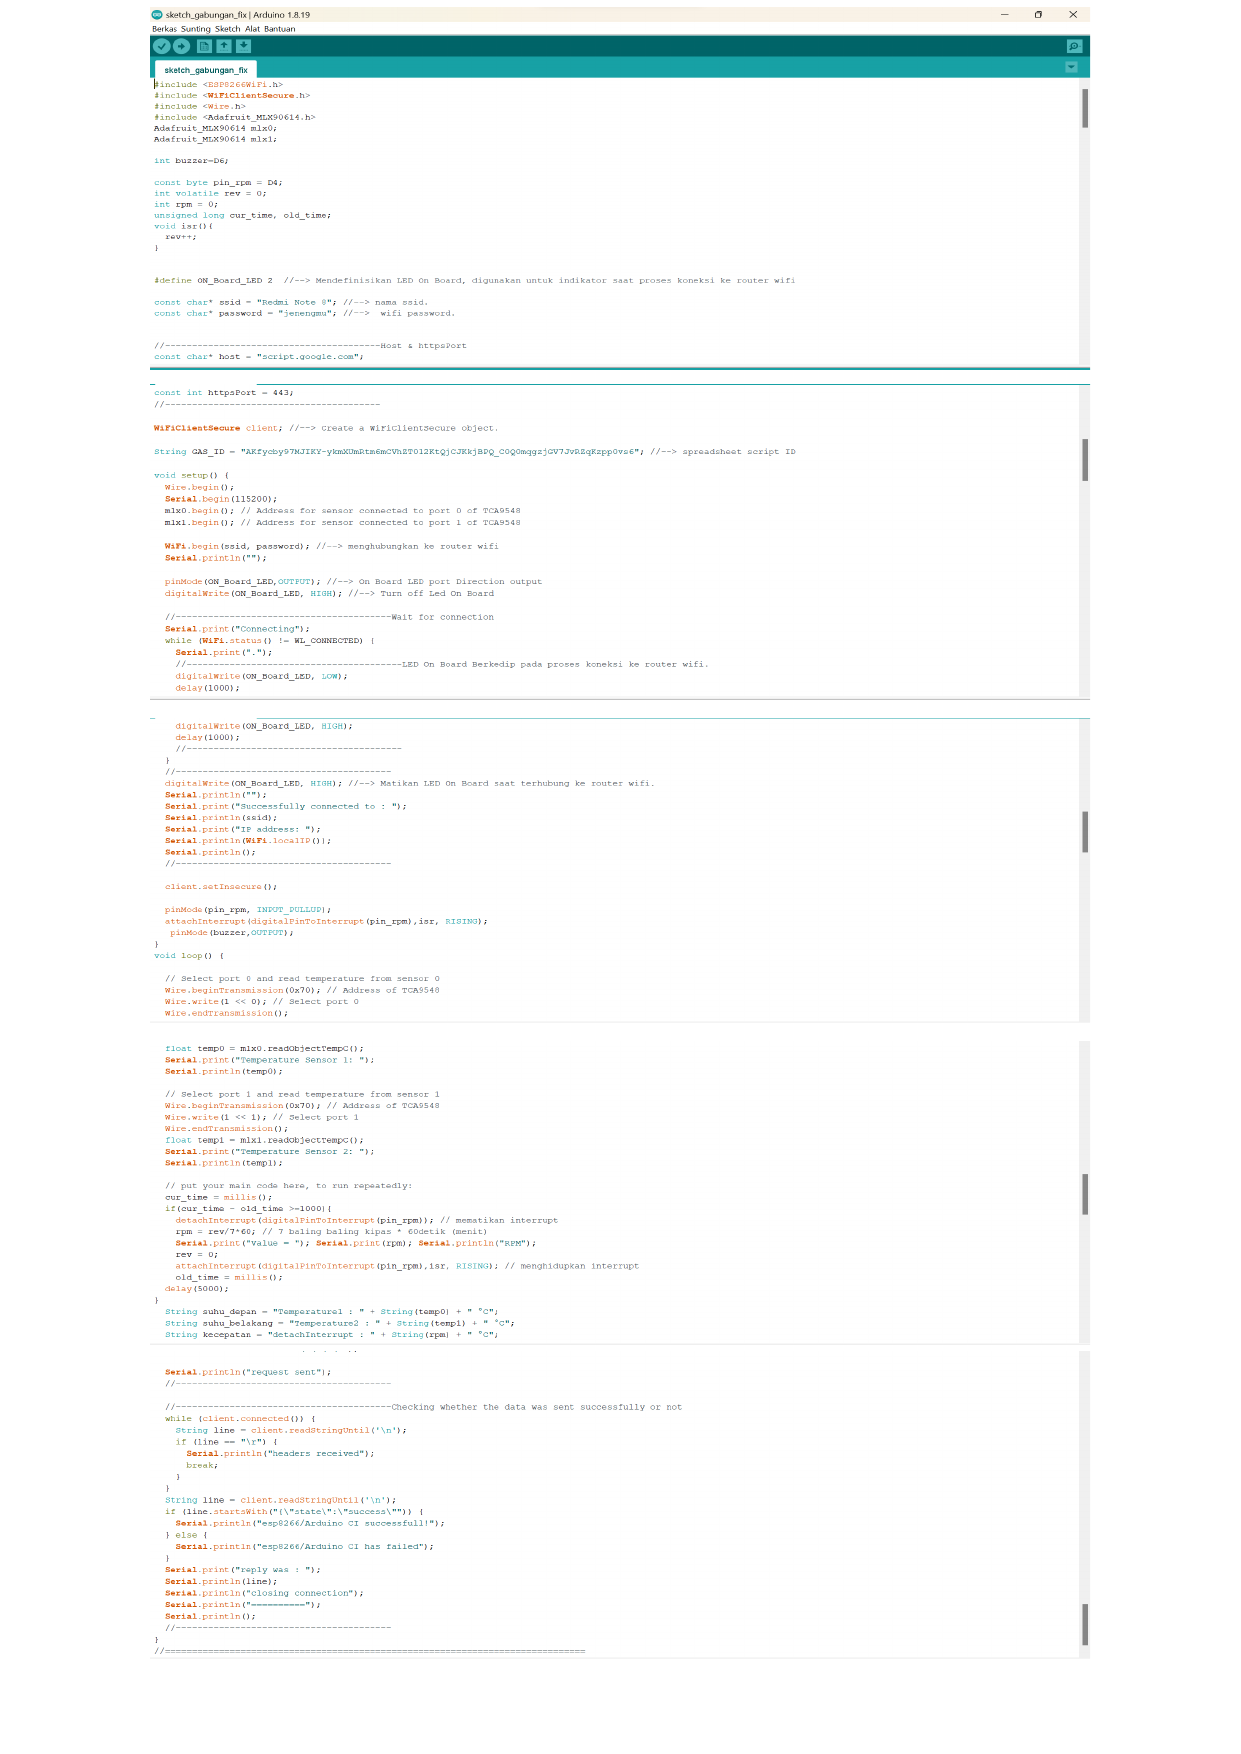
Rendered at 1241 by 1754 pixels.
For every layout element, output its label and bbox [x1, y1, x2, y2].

picture [150, 384, 1091, 700]
picture [150, 1041, 1091, 1345]
picture [150, 718, 1091, 1023]
picture [150, 7, 1091, 370]
picture [150, 1351, 1091, 1659]
